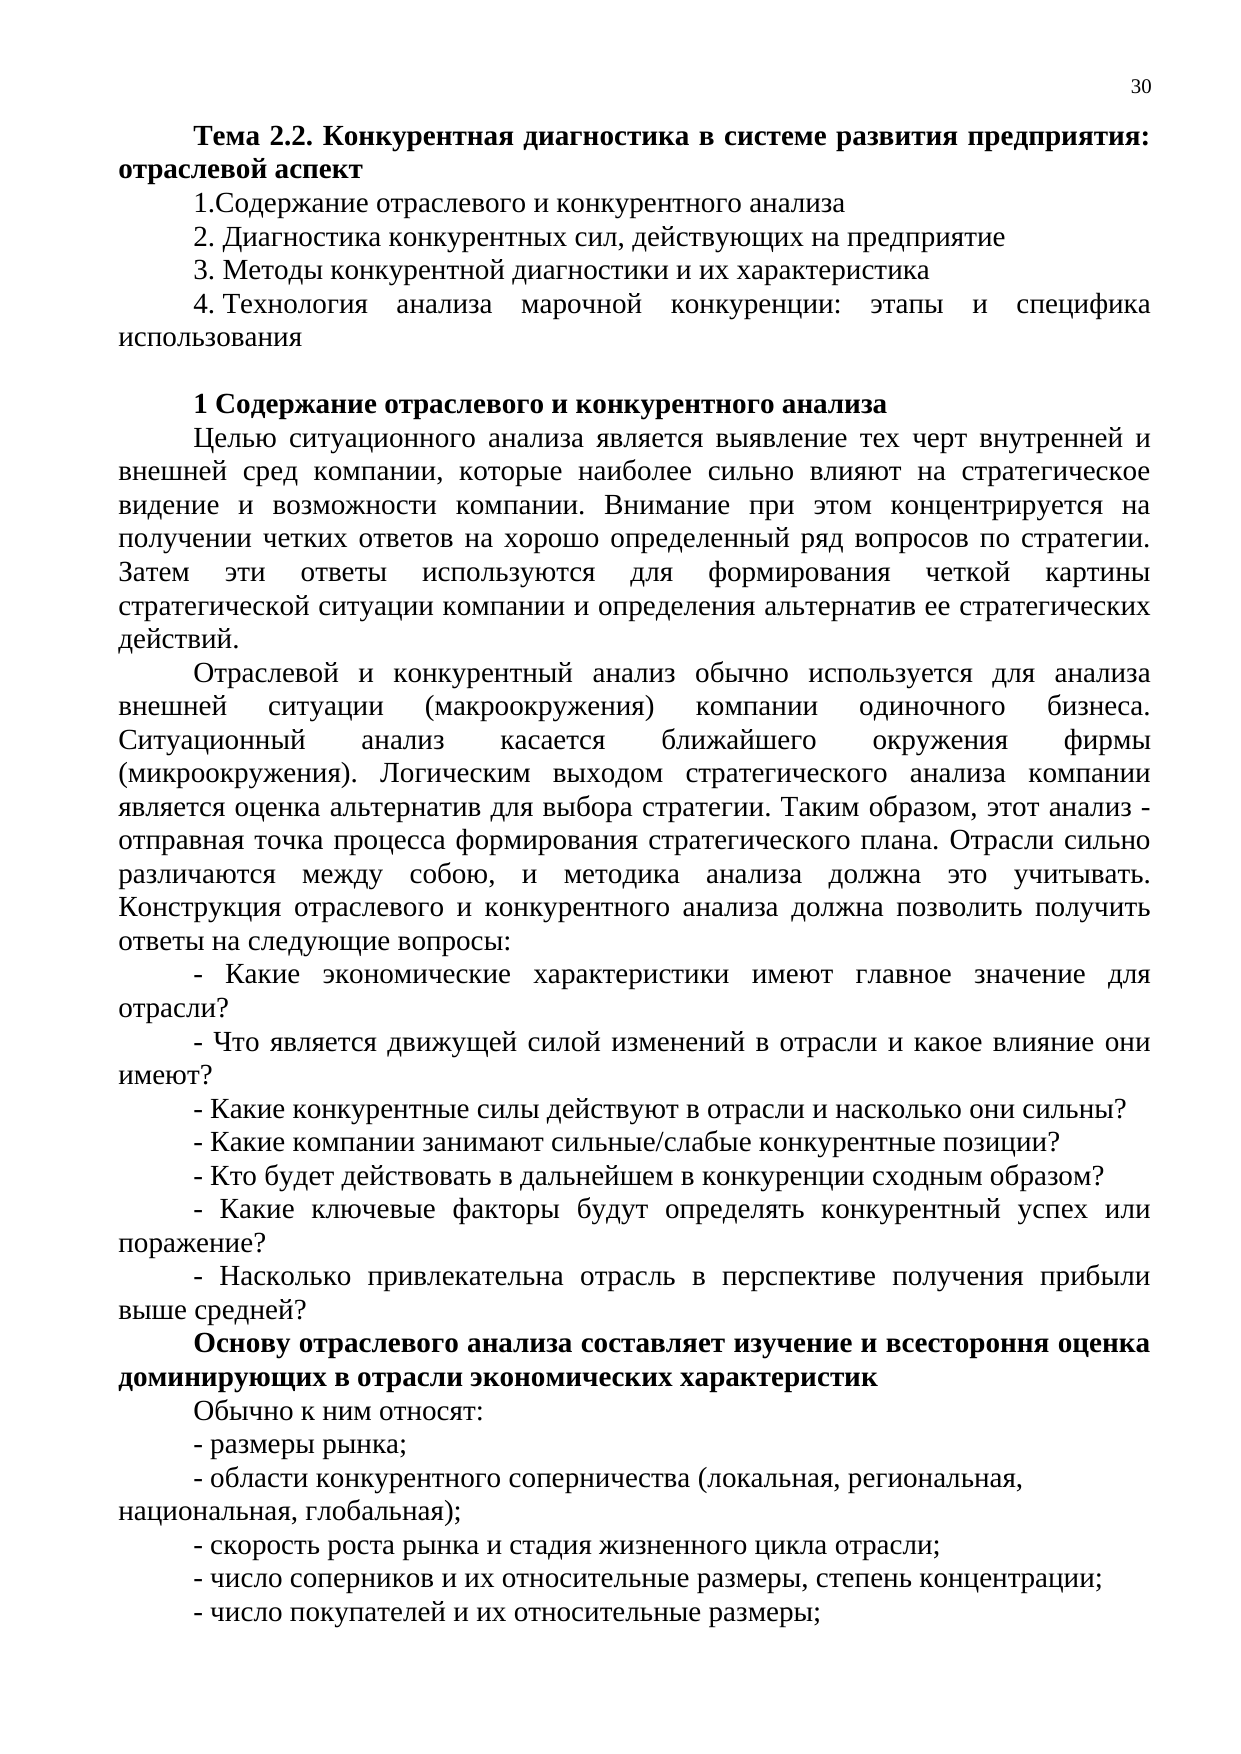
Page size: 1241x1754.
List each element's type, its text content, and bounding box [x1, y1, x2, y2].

text - Какие экономические характеристики имеют главное значение для отрасли? [118, 957, 1152, 1024]
text - Насколько привлекательна отрасль в перспективе получения прибыли выше средней? [118, 1258, 1152, 1326]
text - Кто будет действовать в дальнейшем в конкуренции сходным образом? [118, 1158, 1152, 1191]
text Тема 2.2. Конкурентная диагностика в системе развития предприятия: отраслевой аспект [118, 118, 1152, 185]
text 1 Содержание отраслевого и конкурентного анализа [118, 386, 1152, 420]
text - Какие компании занимают сильные/слабые конкурентные позиции? [118, 1124, 1152, 1158]
text Отраслевой и конкурентный анализ обычно используется для анализа внешней ситуации (макроокружения) компании одиночного бизнеса. Ситуационный анализ касается ближайшего окружения фирмы (микроокружения). Логическим выходом стратегического анализа компании является оценка альтернатив для выбора стратегии. Таким образом, этот анализ - отправная точка процесса формирования стратегического плана. Отрасли сильно различаются между собою, и методика анализа должна это учитывать. Конструкция отраслевого и конкурентного анализа должна позволить получить ответы на следующие вопросы: [118, 655, 1152, 957]
text 2. Диагностика конкурентных сил, действующих на предприятие [118, 219, 1152, 252]
text Основу отраслевого анализа составляет изучение и всестороння оценка доминирующих в отрасли экономических характеристик [118, 1326, 1152, 1393]
text 1.Содержание отраслевого и конкурентного анализа [118, 185, 1152, 219]
text - Какие конкурентные силы действуют в отрасли и насколько они сильны? [118, 1091, 1152, 1124]
text Обычно к ним относят: [118, 1393, 1152, 1426]
text - число соперников и их относительные размеры, степень концентрации; [118, 1560, 1152, 1594]
text Целью ситуационного анализа является выявление тех черт внутренней и внешней сред компании, которые наиболее сильно влияют на стратегическое видение и возможности компании. Внимание при этом концентрируется на получении четких ответов на хорошо определенный ряд вопросов по стратегии. Затем эти ответы используются для формирования четкой картины стратегической ситуации компании и определения альтернатив ее стратегических действий. [118, 420, 1152, 655]
text - число покупателей и их относительные размеры; [118, 1594, 1152, 1627]
text 3. Методы конкурентной диагностики и их характеристика [118, 252, 1152, 286]
text - скорость роста рынка и стадия жизненного цикла отрасли; [118, 1527, 1152, 1560]
text - Какие ключевые факторы будут определять конкурентный успех или поражение? [118, 1191, 1152, 1258]
text - области конкурентного соперничества (локальная, региональная, национальная, глобальная); [118, 1460, 1152, 1527]
text - размеры рынка; [118, 1426, 1152, 1460]
text 4. Технология анализа марочной конкуренции: этапы и специфика использования [118, 286, 1152, 353]
text - Что является движущей силой изменений в отрасли и какое влияние они имеют? [118, 1024, 1152, 1091]
